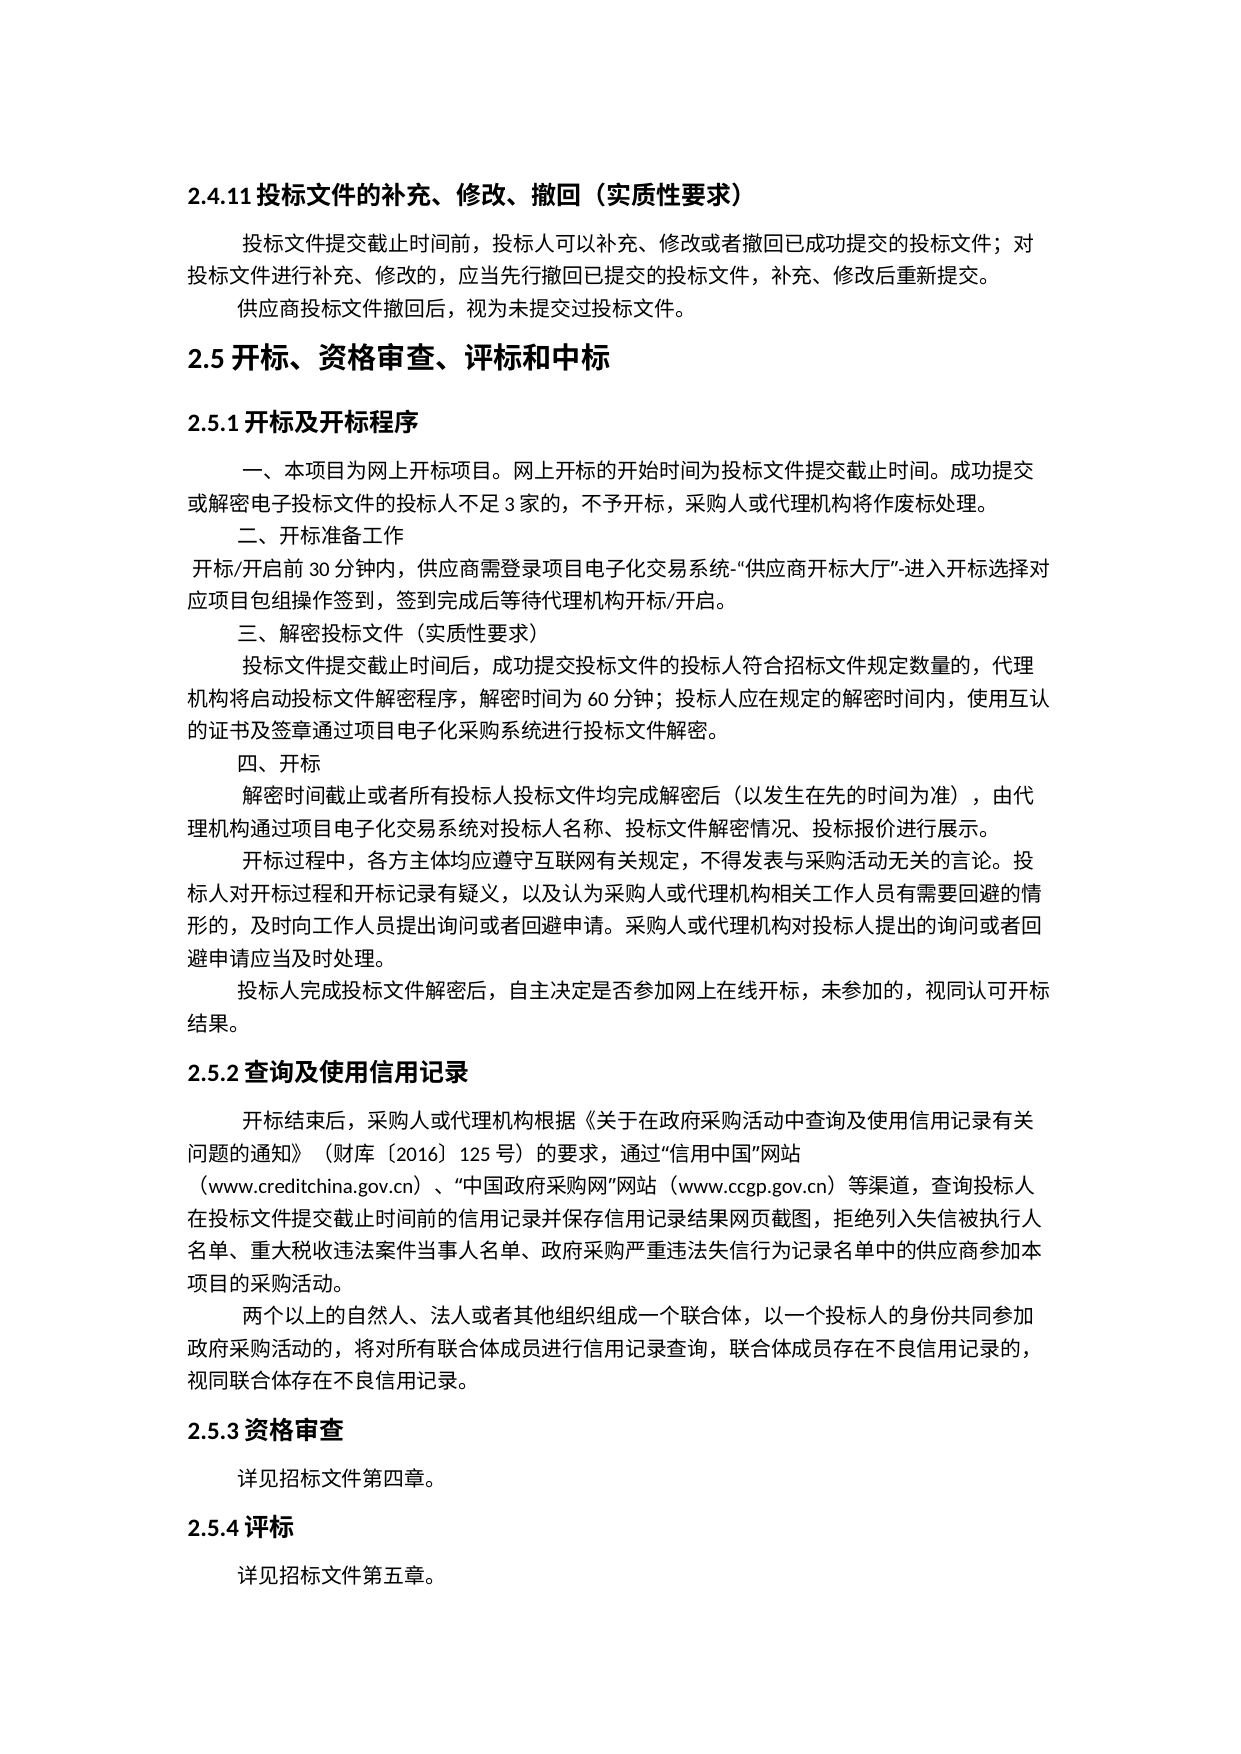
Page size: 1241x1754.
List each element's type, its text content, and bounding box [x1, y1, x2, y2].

text 详见招标文件第五章。 [187, 1559, 1053, 1592]
text 投标人完成投标文件解密后，自主决定是否参加网上在线开标，未参加的，视同认可开标结果。 [187, 974, 1053, 1039]
text 2.4.11投标文件的补充、修改、撤回（实质性要求） [187, 162, 1053, 227]
text 开标结束后，采购人或代理机构根据《关于在政府采购活动中查询及使用信用记录有关问题的通知》（财库〔2016〕125号）的要求，通过“信用中国”网站（www.creditchina.gov.cn）、“中国政府采购网”网站（www.ccgp.gov.cn）等渠道，查询投标人在投标文件提交截止时间前的信用记录并保存信用记录结果网页截图，拒绝列入失信被执行人名单、重大税收违法案件当事人名单、政府采购严重违法失信行为记录名单中的供应商参加本项目的采购活动。 [187, 1104, 1053, 1299]
text 开标/开启前30分钟内，供应商需登录项目电子化交易系统-“供应商开标大厅”-进入开标选择对应项目包组操作签到，签到完成后等待代理机构开标/开启。 [187, 552, 1053, 617]
text 投标文件提交截止时间前，投标人可以补充、修改或者撤回已成功提交的投标文件；对投标文件进行补充、修改的，应当先行撤回已提交的投标文件，补充、修改后重新提交。 [187, 227, 1053, 292]
text 二、开标准备工作 [187, 519, 1053, 552]
text 供应商投标文件撤回后，视为未提交过投标文件。 [187, 292, 1053, 324]
text 开标过程中，各方主体均应遵守互联网有关规定，不得发表与采购活动无关的言论。投标人对开标过程和开标记录有疑义，以及认为采购人或代理机构相关工作人员有需要回避的情形的，及时向工作人员提出询问或者回避申请。采购人或代理机构对投标人提出的询问或者回避申请应当及时处理。 [187, 844, 1053, 974]
text 2.5.1开标及开标程序 [187, 389, 1053, 454]
text 四、开标 [187, 747, 1053, 779]
text 2.5.4评标 [187, 1494, 1053, 1559]
text 投标文件提交截止时间后，成功提交投标文件的投标人符合招标文件规定数量的，代理机构将启动投标文件解密程序，解密时间为60分钟；投标人应在规定的解密时间内，使用互认的证书及签章通过项目电子化采购系统进行投标文件解密。 [187, 649, 1053, 747]
text 解密时间截止或者所有投标人投标文件均完成解密后（以发生在先的时间为准），由代理机构通过项目电子化交易系统对投标人名称、投标文件解密情况、投标报价进行展示。 [187, 779, 1053, 844]
text 2.5.3资格审查 [187, 1397, 1053, 1462]
text 详见招标文件第四章。 [187, 1462, 1053, 1494]
text 2.5开标、资格审查、评标和中标 [187, 324, 1053, 389]
text 三、解密投标文件（实质性要求） [187, 617, 1053, 649]
text 一、本项目为网上开标项目。网上开标的开始时间为投标文件提交截止时间。成功提交或解密电子投标文件的投标人不足3家的，不予开标，采购人或代理机构将作废标处理。 [187, 454, 1053, 519]
text 2.5.2查询及使用信用记录 [187, 1039, 1053, 1104]
text 两个以上的自然人、法人或者其他组织组成一个联合体，以一个投标人的身份共同参加政府采购活动的，将对所有联合体成员进行信用记录查询，联合体成员存在不良信用记录的，视同联合体存在不良信用记录。 [187, 1299, 1053, 1397]
